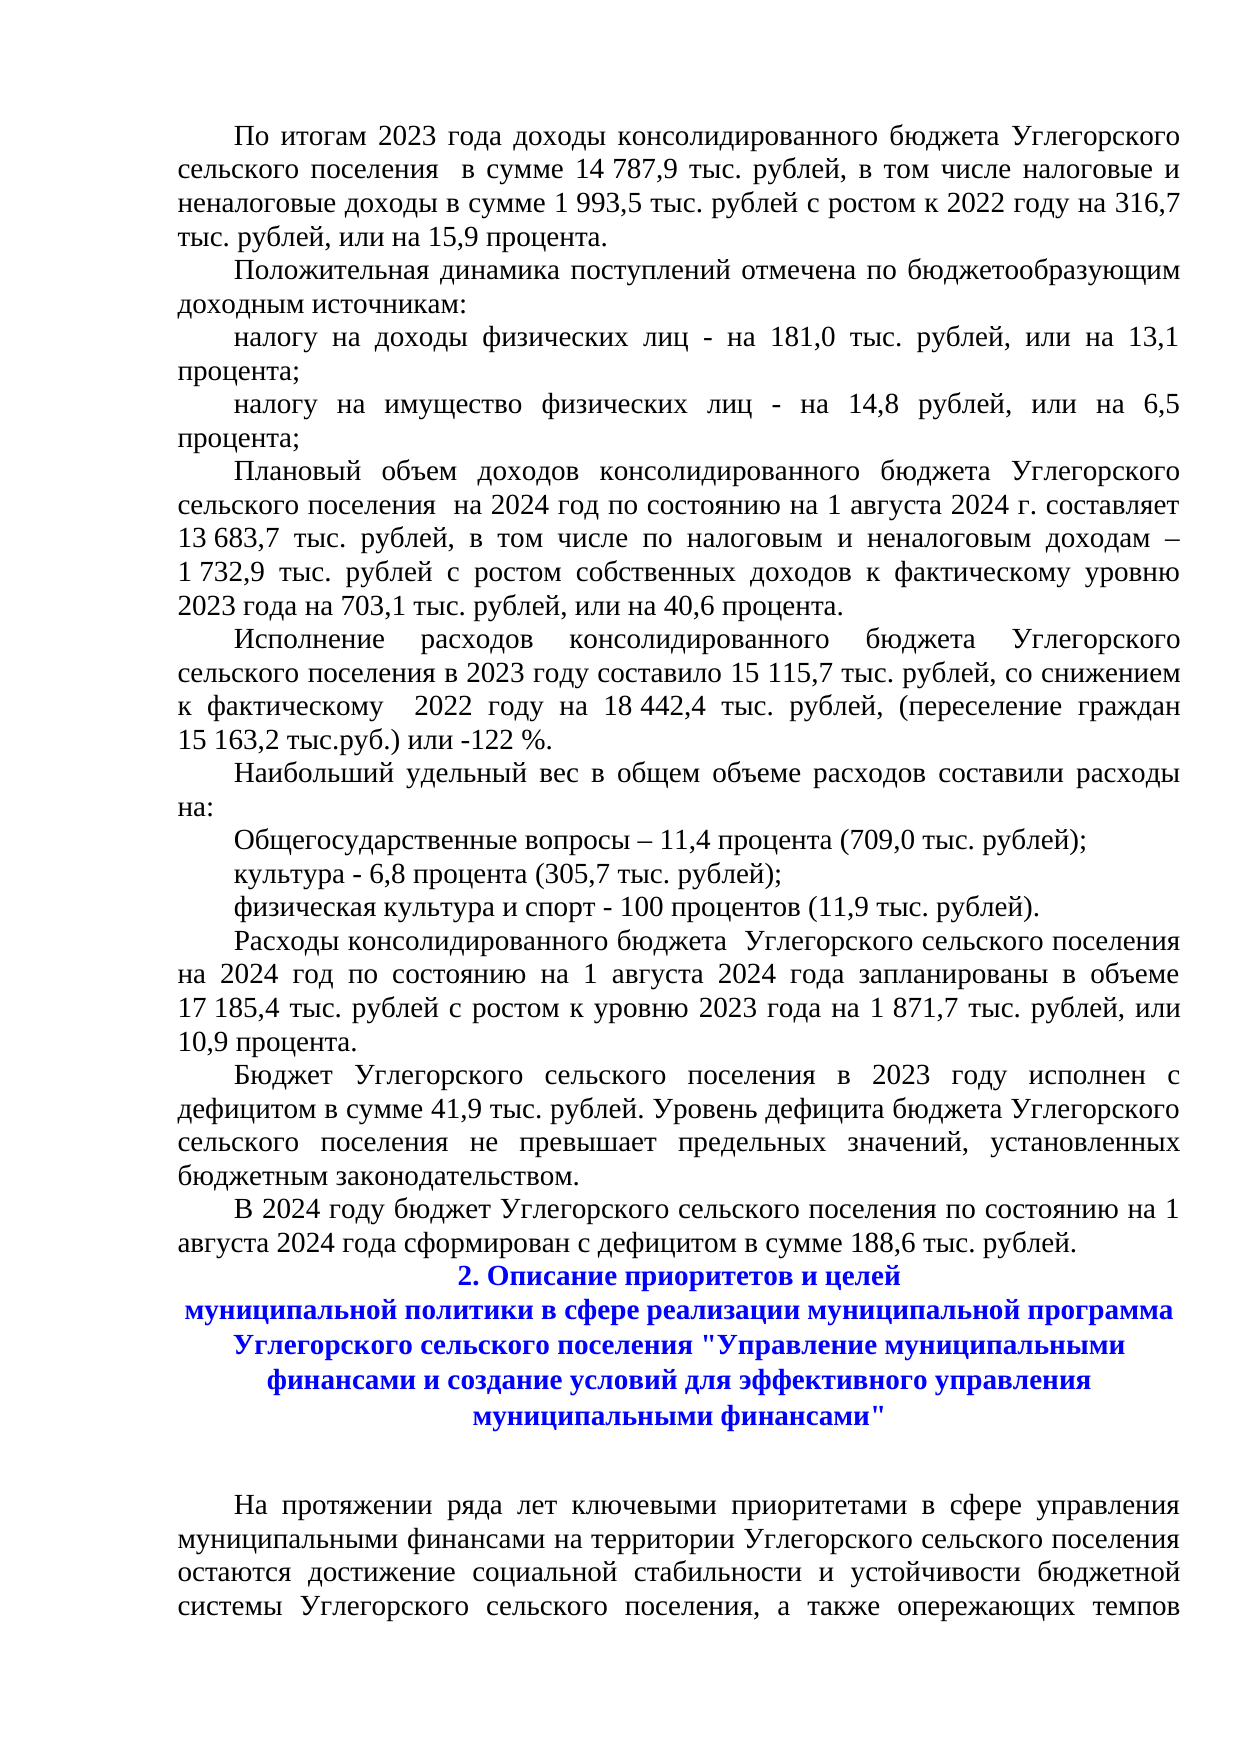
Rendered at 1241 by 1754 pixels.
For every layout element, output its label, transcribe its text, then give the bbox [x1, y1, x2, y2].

text Наибольший удельный вес в общем объеме расходов составили расходы на: [177, 755, 1181, 822]
text По итогам 2023 года доходы консолидированного бюджета Углегорского сельского поселения в сумме 14 787,9 тыс. рублей, в том числе налоговые и неналоговые доходы в сумме 1 993,5 тыс. рублей с ростом к 2022 году на 316,7 тыс. рублей, или на 15,9 процента. [177, 118, 1181, 252]
text Бюджет Углегорского сельского поселения в 2023 году исполнен с дефицитом в сумме 41,9 тыс. рублей. Уровень дефицита бюджета Углегорского сельского поселения не превышает предельных значений, установленных бюджетным законодательством. [177, 1057, 1181, 1191]
text Расходы консолидированного бюджета Углегорского сельского поселения на 2024 год по состоянию на 1 августа 2024 года запланированы в объеме 17 185,4 тыс. рублей с ростом к уровню 2023 года на 1 871,7 тыс. рублей, или 10,9 процента. [177, 923, 1181, 1057]
text Положительная динамика поступлений отмечена по бюджетообразующим доходным источникам: [177, 252, 1181, 319]
text В 2024 году бюджет Углегорского сельского поселения по состоянию на 1 августа 2024 года сформирован с дефицитом в сумме 188,6 тыс. рублей. [177, 1191, 1181, 1258]
text муниципальной политики в сфере реализации муниципальной программа Углегорского сельского поселения "Управление муниципальными финансами и создание условий для эффективного управления муниципальными финансами" [177, 1292, 1181, 1431]
text Исполнение расходов консолидированного бюджета Углегорского сельского поселения в 2023 году составило 15 115,7 тыс. рублей, со снижением к фактическому 2022 году на 18 442,4 тыс. рублей, (переселение граждан 15 163,2 тыс.руб.) или -122 %. [177, 621, 1181, 755]
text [177, 1487, 1181, 1621]
text физическая культура и спорт - 100 процентов (11,9 тыс. рублей). [177, 889, 1181, 923]
text налогу на доходы физических лиц - на 181,0 тыс. рублей, или на 13,1 процента; [177, 319, 1181, 386]
text Плановый объем доходов консолидированного бюджета Углегорского сельского поселения на 2024 год по состоянию на 1 августа 2024 г. составляет 13 683,7 тыс. рублей, в том числе по налоговым и неналоговым доходам – 1 732,9 тыс. рублей с ростом собственных доходов к фактическому уровню 2023 года на 703,1 тыс. рублей, или на 40,6 процента. [177, 453, 1181, 621]
text культура - 6,8 процента (305,7 тыс. рублей); [177, 856, 1181, 889]
text Общегосударственные вопросы – 11,4 процента (709,0 тыс. рублей); [177, 822, 1181, 856]
title 2. Описание приоритетов и целей [177, 1258, 1181, 1292]
text налогу на имущество физических лиц - на 14,8 рублей, или на 6,5 процента; [177, 386, 1181, 453]
